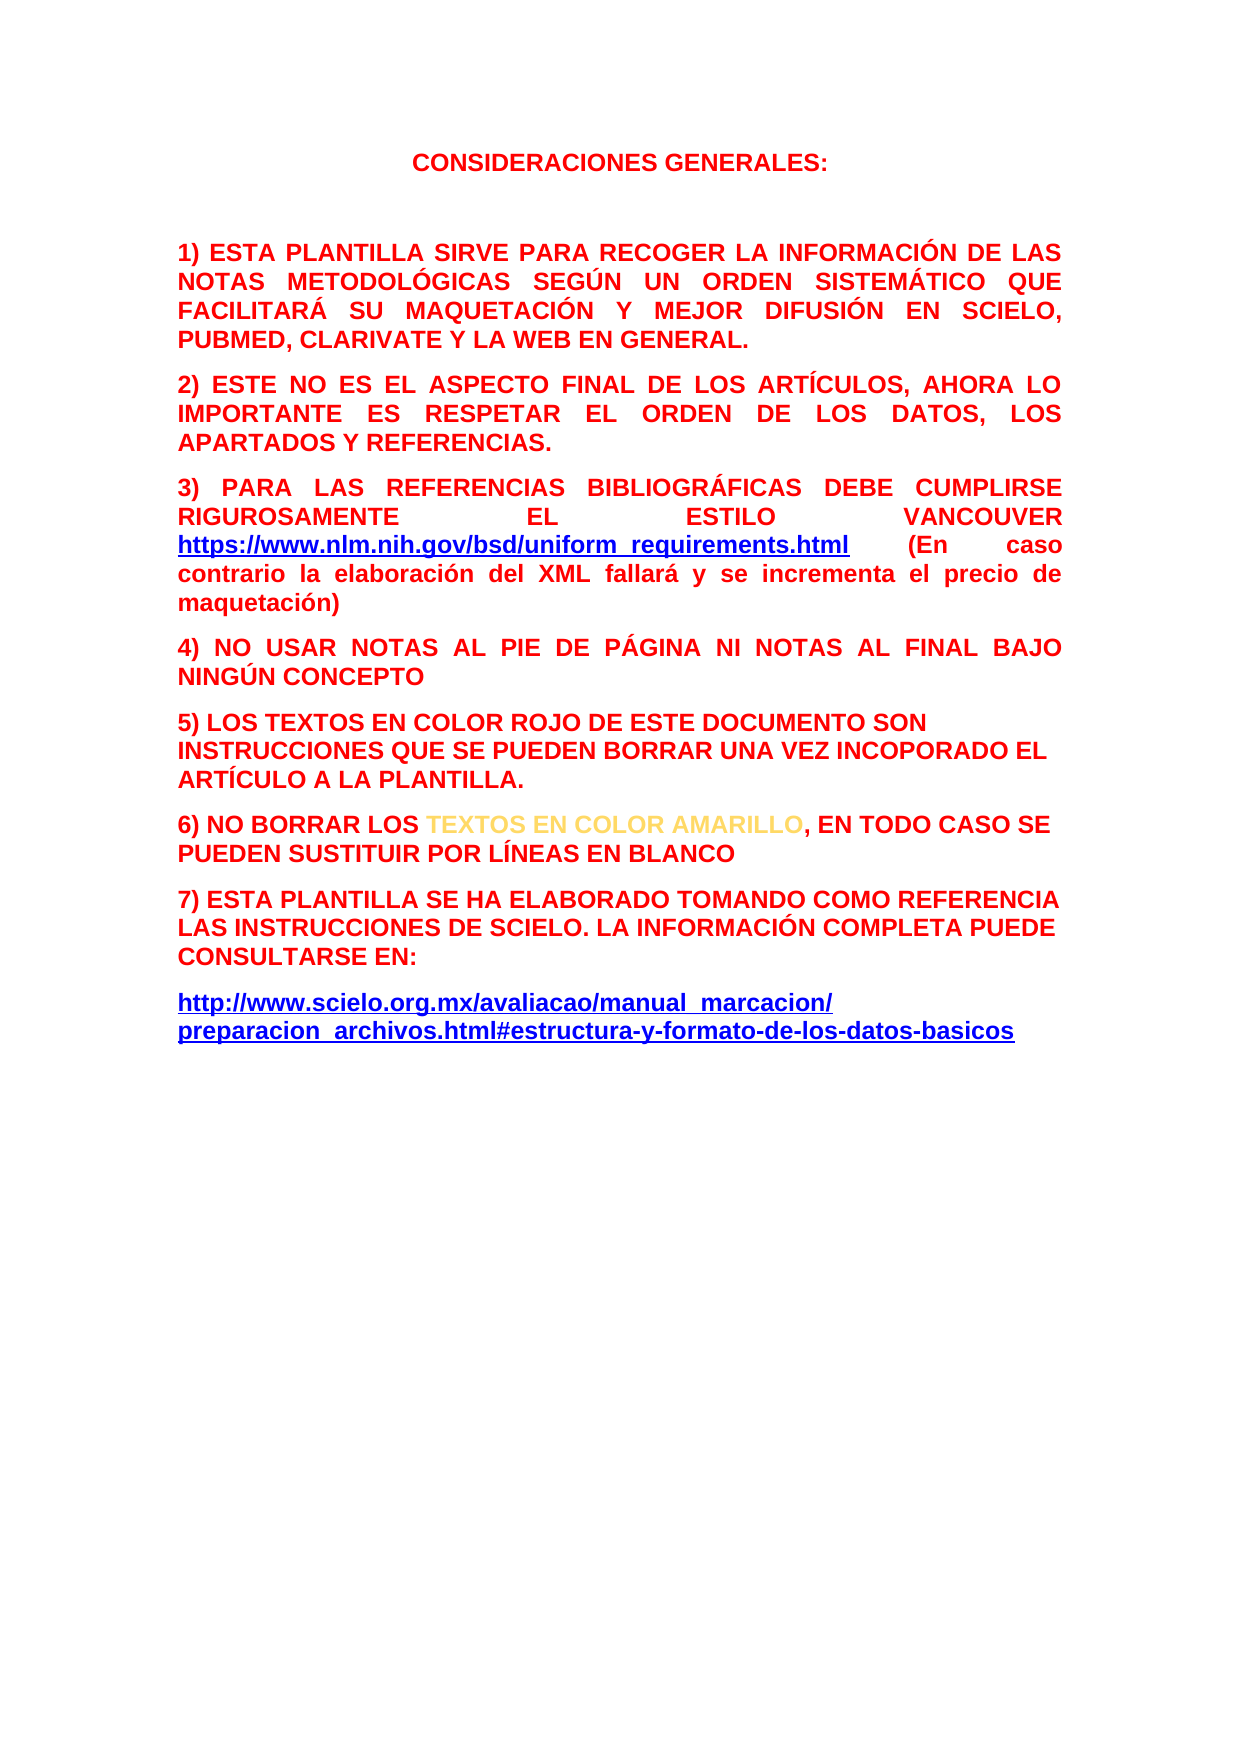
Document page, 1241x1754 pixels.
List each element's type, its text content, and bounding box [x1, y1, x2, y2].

text 6) NO BORRAR LOS TEXTOS EN COLOR AMARILLO, EN TODO CASO SE PUEDEN SUSTITUIR POR LÍNEAS EN BLANCO [177, 811, 1063, 868]
text 5) LOS TEXTOS EN COLOR ROJO DE ESTE DOCUMENTO SON INSTRUCCIONES QUE SE PUEDEN BORRAR UNA VEZ INCOPORADO EL ARTÍCULO A LA PLANTILLA. [177, 708, 1063, 794]
text 4) NO USAR NOTAS AL PIE DE PÁGINA NI NOTAS AL FINAL BAJO NINGÚN CONCEPTO [177, 633, 1063, 691]
text 3) PARA LAS REFERENCIAS BIBLIOGRÁFICAS DEBE CUMPLIRSE RIGUROSAMENTE EL ESTILO VANCOUVER https://www.nlm.nih.gov/bsd/uniform_requirements.html (En caso contrario la elaboración del XML fallará y se incrementa el precio de maquetación) [177, 473, 1063, 617]
text 2) ESTE NO ES EL ASPECTO FINAL DE LOS ARTÍCULOS, AHORA LO IMPORTANTE ES RESPETAR EL ORDEN DE LOS DATOS, LOS APARTADOS Y REFERENCIAS. [177, 370, 1063, 456]
text http://www.scielo.org.mx/avaliacao/manual_marcacion/preparacion_archivos.html#estructura-y-formato-de-los-datos-basicos [177, 988, 1063, 1045]
text CONSIDERACIONES GENERALES: [177, 148, 1063, 176]
text 1) ESTA PLANTILLA SIRVE PARA RECOGER LA INFORMACIÓN DE LAS NOTAS METODOLÓGICAS SEGÚN UN ORDEN SISTEMÁTICO QUE FACILITARÁ SU MAQUETACIÓN Y MEJOR DIFUSIÓN EN SCIELO, PUBMED, CLARIVATE Y LA WEB EN GENERAL. [177, 238, 1063, 353]
text 7) ESTA PLANTILLA SE HA ELABORADO TOMANDO COMO REFERENCIA LAS INSTRUCCIONES DE SCIELO. LA INFORMACIÓN COMPLETA PUEDE CONSULTARSE EN: [177, 885, 1063, 971]
